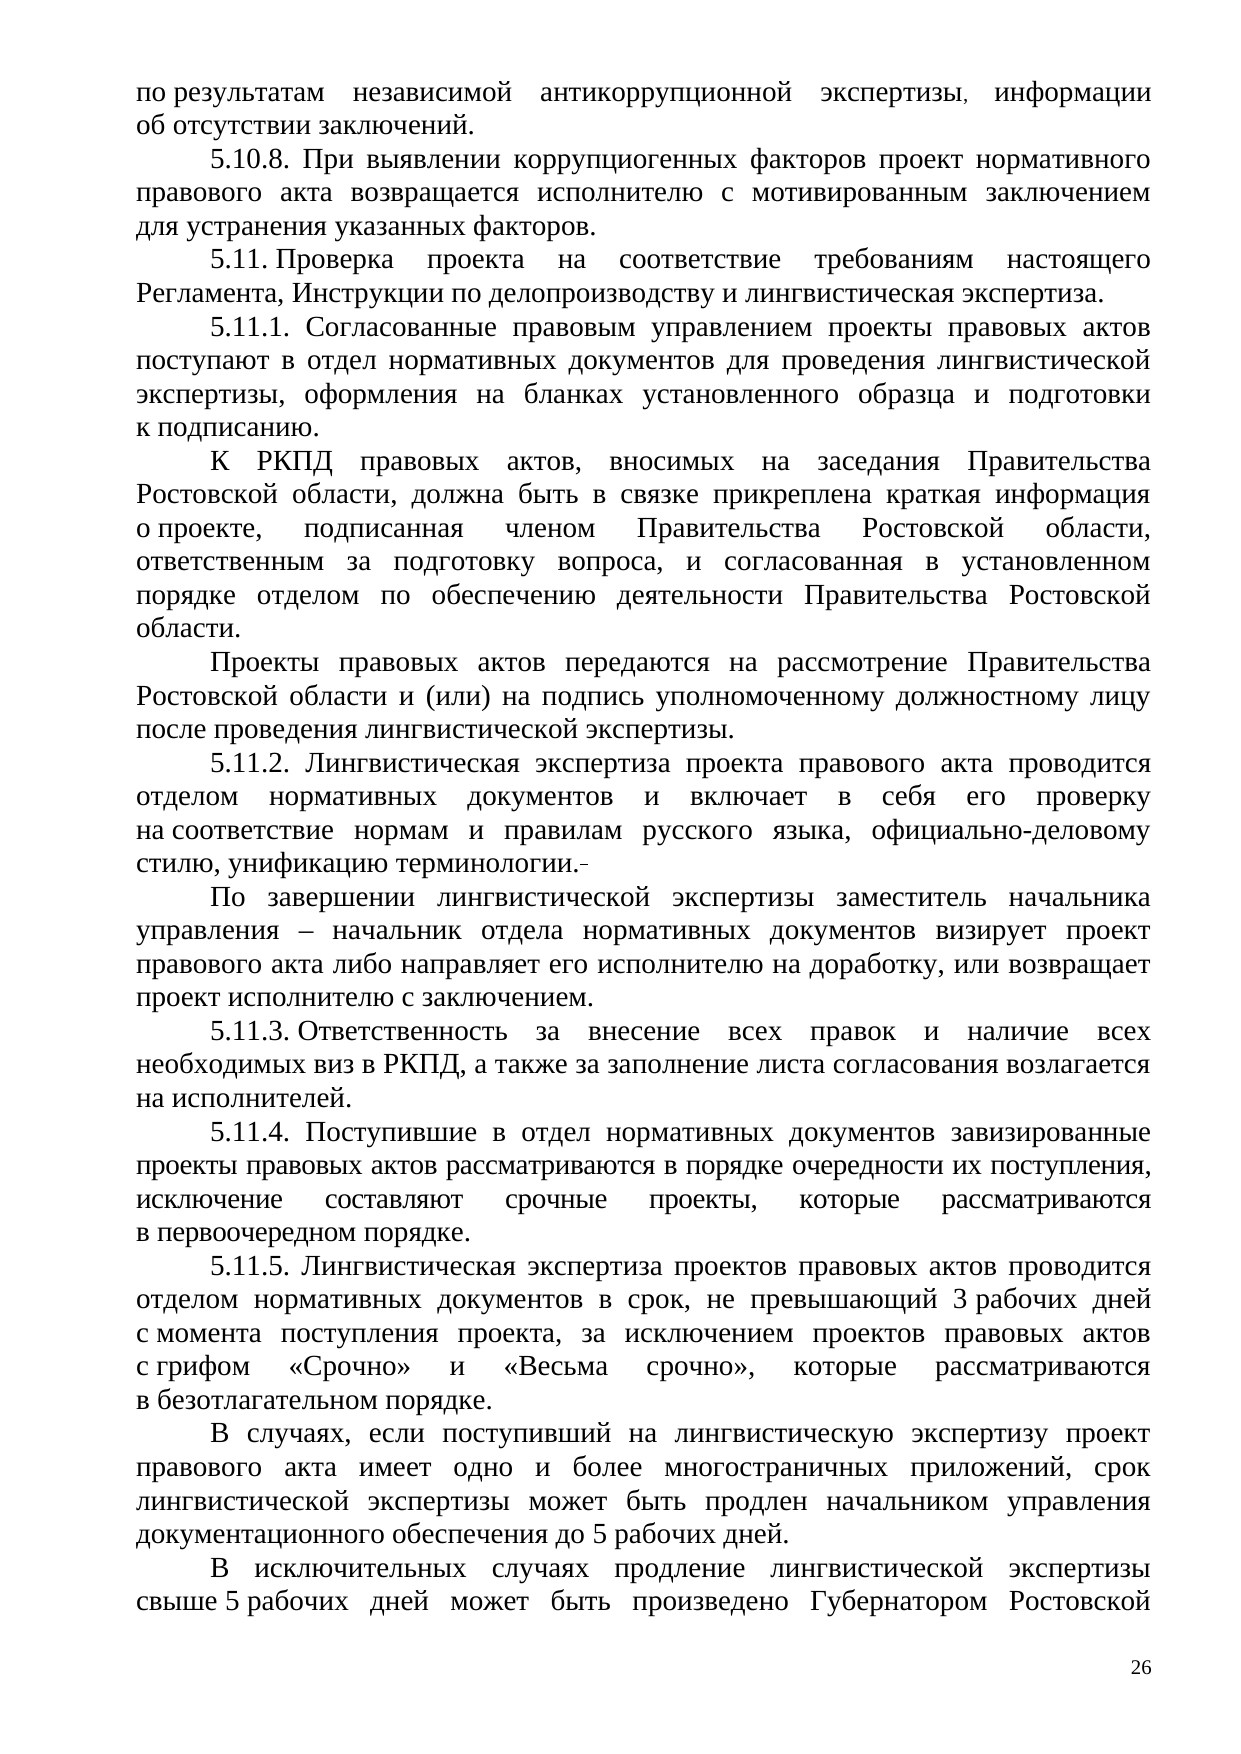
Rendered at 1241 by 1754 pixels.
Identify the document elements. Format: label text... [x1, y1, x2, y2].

text 5.11. Проверка проекта на соответствие требованиям настоящего Регламента, Инструкции по делопроизводству и лингвистическая экспертиза. [136, 242, 1152, 309]
text 5.10.8. При выявлении коррупциогенных факторов проект нормативного правового акта возвращается исполнителю с мотивированным заключением для устранения указанных факторов. [136, 141, 1152, 242]
text 5.11.2. Лингвистическая экспертиза проекта правового акта проводится отделом нормативных документов и включает в себя его проверку на соответствие нормам и правилам русского языка, официально-деловому стилю, унификацию терминологии. [136, 745, 1152, 879]
text По завершении лингвистической экспертизы заместитель начальника управления – начальник отдела нормативных документов визирует проект правового акта либо направляет его исполнителю на доработку, или возвращает проект исполнителю с заключением. [136, 879, 1152, 1013]
text 5.11.5. Лингвистическая экспертиза проектов правовых актов проводится отделом нормативных документов в срок, не превышающий 3 рабочих дней с момента поступления проекта, за исключением проектов правовых актов с грифом «Срочно» и «Весьма срочно», которые рассматриваются в безотлагательном порядке. [136, 1248, 1152, 1416]
text 5.11.3. Ответственность за внесение всех правок и наличие всех необходимых виз в РКПД, а также за заполнение листа согласования возлагается на исполнителей. [136, 1013, 1152, 1114]
text 5.11.4. Поступившие в отдел нормативных документов завизированные проекты правовых актов рассматриваются в порядке очередности их поступления, исключение составляют срочные проекты, которые рассматриваются в первоочередном порядке. [136, 1114, 1152, 1248]
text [136, 1550, 1152, 1617]
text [136, 74, 1152, 141]
text К РКПД правовых актов, вносимых на заседания Правительства Ростовской области, должна быть в связке прикреплена краткая информация о проекте, подписанная членом Правительства Ростовской области, ответственным за подготовку вопроса, и согласованная в установленном порядке отделом по обеспечению деятельности Правительства Ростовской области. [136, 443, 1152, 644]
text Проекты правовых актов передаются на рассмотрение Правительства Ростовской области и (или) на подпись уполномоченному должностному лицу после проведения лингвистической экспертизы. [136, 644, 1152, 745]
text 5.11.1. Согласованные правовым управлением проекты правовых актов поступают в отдел нормативных документов для проведения лингвистической экспертизы, оформления на бланках установленного образца и подготовки к подписанию. [136, 309, 1152, 443]
text В случаях, если поступивший на лингвистическую экспертизу проект правового акта имеет одно и более многостраничных приложений, срок лингвистической экспертизы может быть продлен начальником управления документационного обеспечения до 5 рабочих дней. [136, 1416, 1152, 1550]
